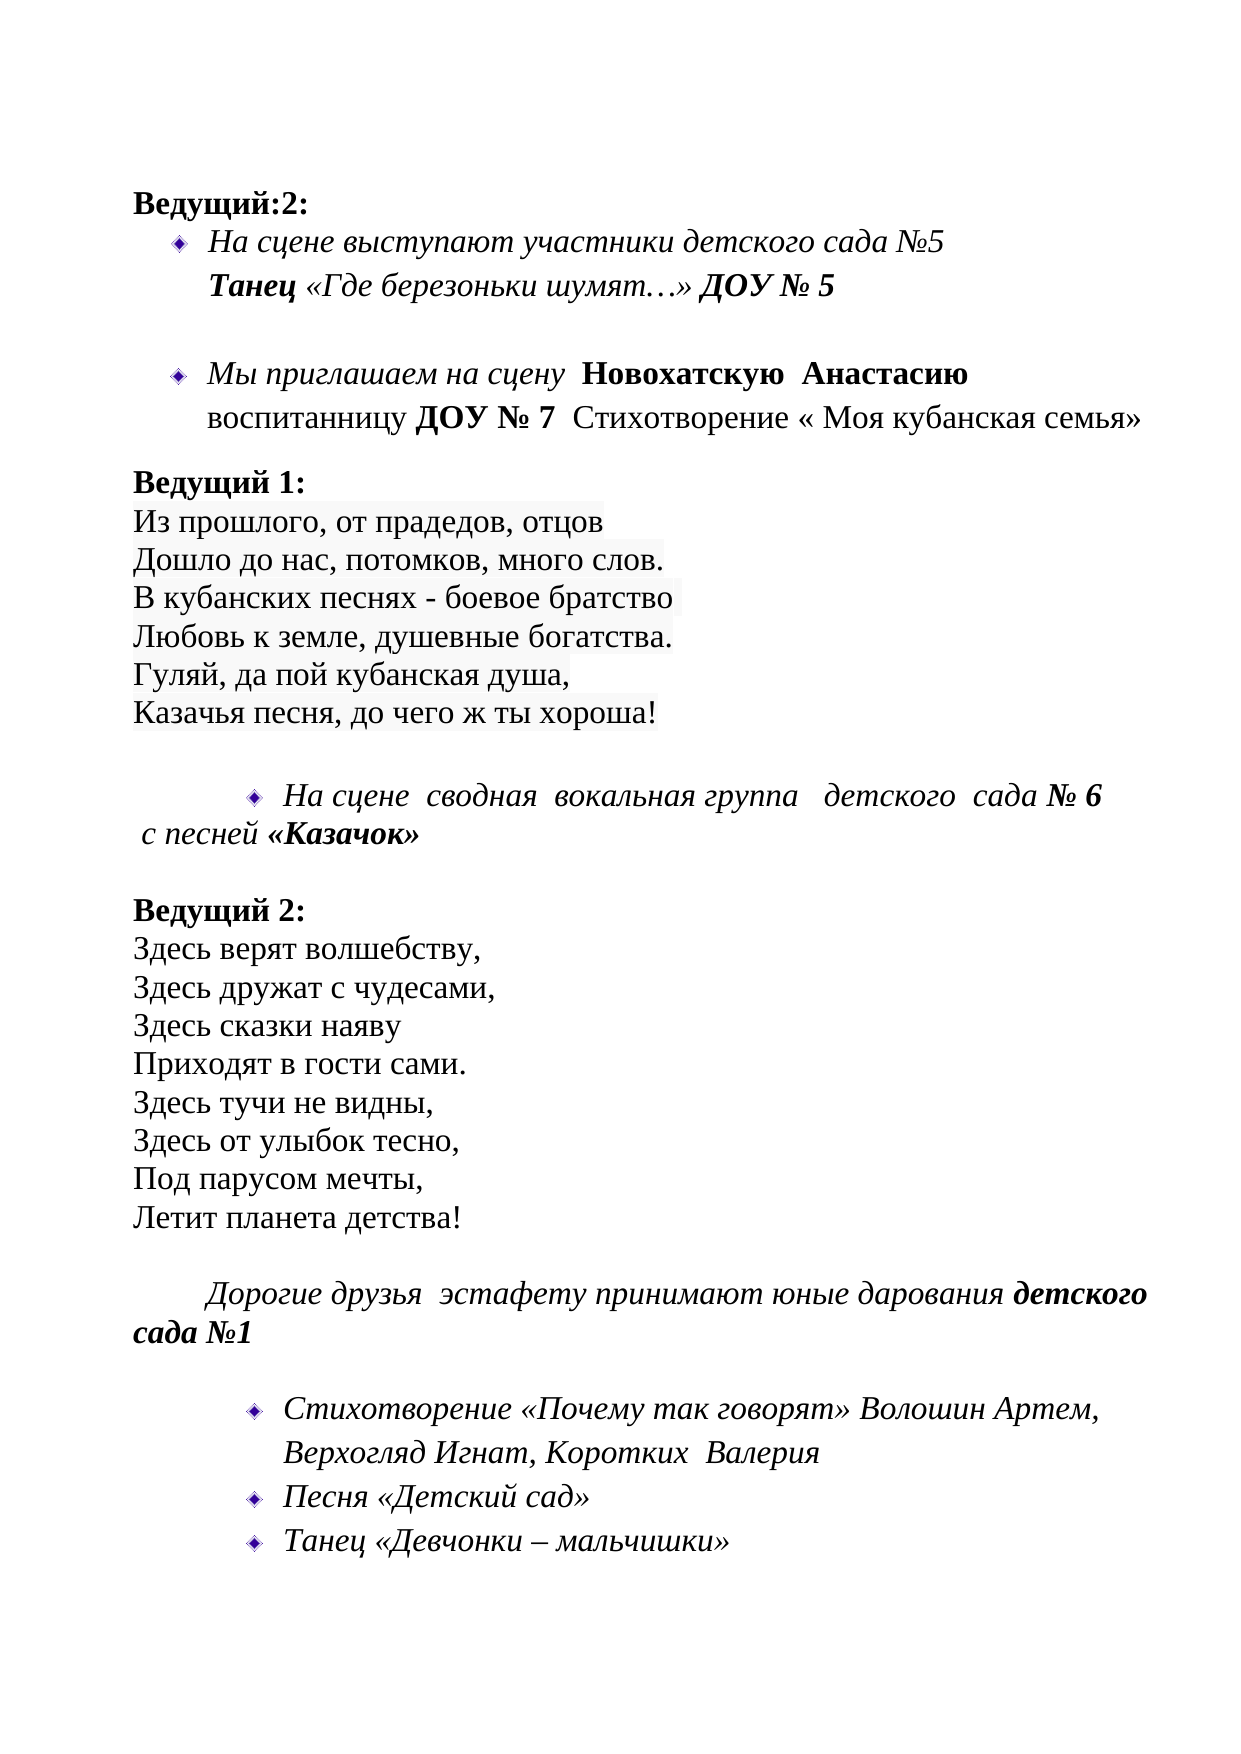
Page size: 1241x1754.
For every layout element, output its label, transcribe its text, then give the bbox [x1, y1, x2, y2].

text Здесь дружат с чудесами, [133, 967, 1152, 1005]
text Здесь верят волшебству, [133, 928, 1152, 967]
list Стихотворение «Почему так говорят» Волошин Артем, Верхогляд Игнат, Коротких Валерия [245, 1388, 1152, 1471]
text Здесь сказки наяву [133, 1005, 1152, 1043]
list Песня «Детский сад» [245, 1477, 1152, 1515]
picture [246, 1491, 263, 1508]
text Здесь от улыбок тесно, [133, 1120, 1152, 1158]
text Под парусом мечты, [133, 1158, 1152, 1197]
text Летит планета детства! [133, 1197, 1152, 1235]
text Из прошлого, от прадедов, отцов Дошло до нас, потомков, много слов. В кубанских песнях - боевое братство Любовь к земле, душевные богатства. Гуляй, да пой кубанская душа, Казачья песня, до чего ж ты хороша! [133, 501, 1152, 759]
list Танец «Где березоньки шумят…» ДОУ № 5 [208, 265, 1152, 304]
text Здесь тучи не видны, [133, 1082, 1152, 1120]
picture [246, 1535, 263, 1552]
picture [171, 235, 188, 253]
picture [246, 789, 263, 807]
text Ведущий 1: [133, 462, 1152, 501]
text Ведущий:2: [133, 183, 1152, 221]
list Танец «Девчонки – мальчишки» [245, 1521, 1152, 1559]
picture [170, 368, 187, 385]
list Мы приглашаем на сцену Новохатскую Анастасию воспитанницу ДОУ № 7 Стихотворение « Моя кубанская семья» [169, 353, 1152, 436]
picture [246, 1403, 263, 1420]
text с песней «Казачок» [133, 813, 1152, 852]
list На сцене сводная вокальная группа детского сада № 6 [245, 775, 1152, 813]
text Ведущий 2: [133, 890, 1152, 928]
list На сцене выступают участники детского сада №5 [170, 221, 1152, 260]
text Приходят в гости сами. [133, 1043, 1152, 1082]
text Дорогие друзья эстафету принимают юные дарования детского сада №1 [133, 1273, 1152, 1350]
